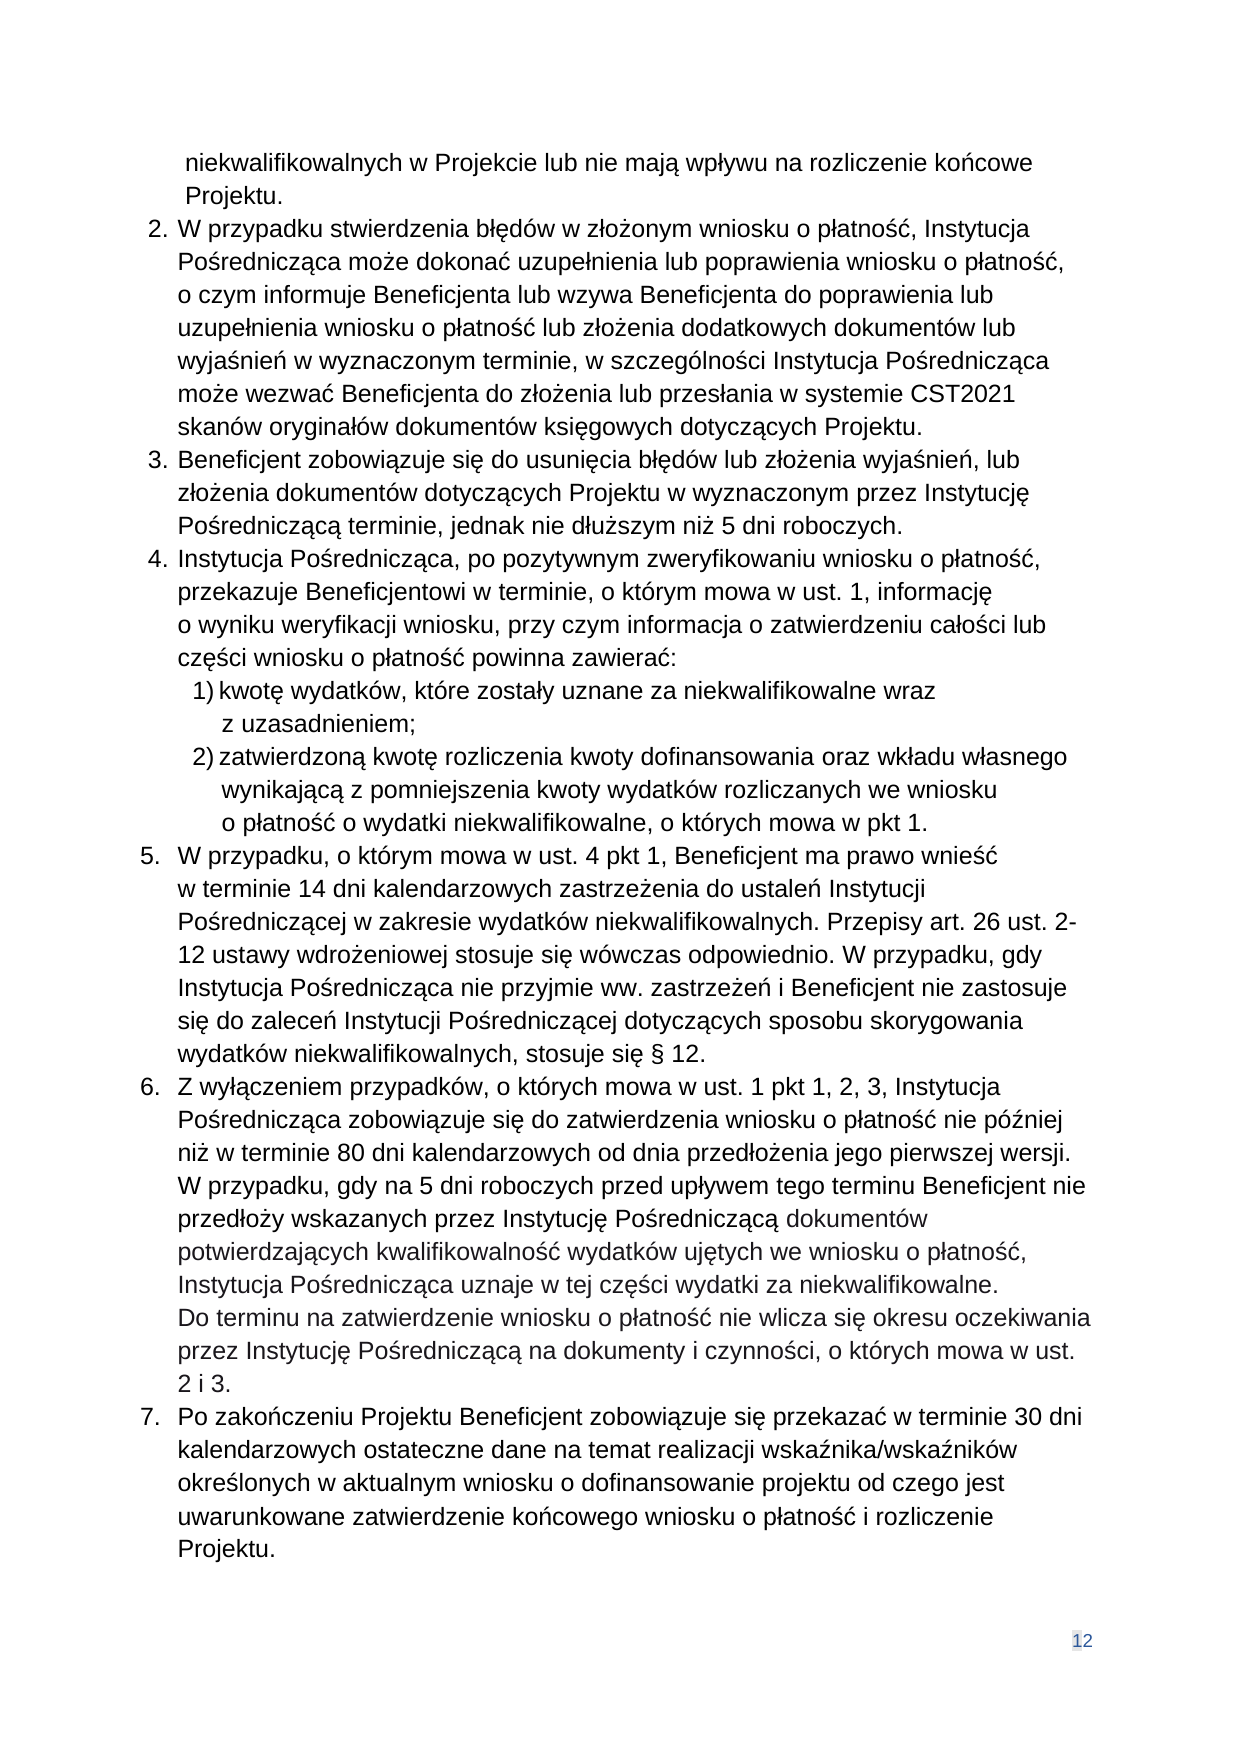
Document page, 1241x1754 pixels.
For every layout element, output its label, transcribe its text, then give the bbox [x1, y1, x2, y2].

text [185, 148, 1093, 209]
list kwotę wydatków, które zostały uznane za niekwalifikowalne wraz z uzasadnieniem; [192, 676, 1093, 738]
list W przypadku stwierdzenia błędów w złożonym wniosku o płatność, Instytucja Pośrednicząca może dokonać uzupełnienia lub poprawienia wniosku o płatność, o czym informuje Beneficjenta lub wzywa Beneficjenta do poprawienia lub uzupełnienia wniosku o płatność lub złożenia dodatkowych dokumentów lub wyjaśnień w wyznaczonym terminie, w szczególności Instytucja Pośrednicząca może wezwać Beneficjenta do złożenia lub przesłania w systemie CST2021 skanów oryginałów dokumentów księgowych dotyczących Projektu. [148, 214, 1093, 441]
list Z wyłączeniem przypadków, o których mowa w ust. 1 pkt 1, 2, 3, Instytucja Pośrednicząca zobowiązuje się do zatwierdzenia wniosku o płatność nie później niż w terminie 80 dni kalendarzowych od dnia przedłożenia jego pierwszej wersji. W przypadku, gdy na 5 dni roboczych przed upływem tego terminu Beneficjent nie przedłoży wskazanych przez Instytucję Pośredniczącą dokumentów potwierdzających kwalifikowalność wydatków ujętych we wniosku o płatność, Instytucja Pośrednicząca uznaje w tej części wydatki za niekwalifikowalne. Do terminu na zatwierdzenie wniosku o płatność nie wlicza się okresu oczekiwania przez Instytucję Pośredniczącą na dokumenty i czynności, o których mowa w ust. 2 i 3. [140, 1072, 1093, 1398]
list Beneficjent zobowiązuje się do usunięcia błędów lub złożenia wyjaśnień, lub złożenia dokumentów dotyczących Projektu w wyznaczonym przez Instytucję Pośredniczącą terminie, jednak nie dłuższym niż 5 dni roboczych. [148, 445, 1093, 539]
list Instytucja Pośrednicząca, po pozytywnym zweryfikowaniu wniosku o płatność, przekazuje Beneficjentowi w terminie, o którym mowa w ust. 1, informację o wyniku weryfikacji wniosku, przy czym informacja o zatwierdzeniu całości lub części wniosku o płatność powinna zawierać: [148, 544, 1093, 672]
list W przypadku, o którym mowa w ust. 4 pkt 1, Beneficjent ma prawo wnieść w terminie 14 dni kalendarzowych zastrzeżenia do ustaleń Instytucji Pośredniczącej w zakresie wydatków niekwalifikowalnych. Przepisy art. 26 ust. 2-12 ustawy wdrożeniowej stosuje się wówczas odpowiednio. W przypadku, gdy Instytucja Pośrednicząca nie przyjmie ww. zastrzeżeń i Beneficjent nie zastosuje się do zaleceń Instytucji Pośredniczącej dotyczących sposobu skorygowania wydatków niekwalifikowalnych, stosuje się § 12. [140, 841, 1093, 1068]
list Po zakończeniu Projektu Beneficjent zobowiązuje się przekazać w terminie 30 dni kalendarzowych ostateczne dane na temat realizacji wskaźnika/wskaźników określonych w aktualnym wniosku o dofinansowanie projektu od czego jest uwarunkowane zatwierdzenie końcowego wniosku o płatność i rozliczenie Projektu. [140, 1402, 1093, 1563]
list zatwierdzoną kwotę rozliczenia kwoty dofinansowania oraz wkładu własnego wynikającą z pomniejszenia kwoty wydatków rozliczanych we wniosku o płatność o wydatki niekwalifikowalne, o których mowa w pkt 1. [192, 742, 1093, 837]
